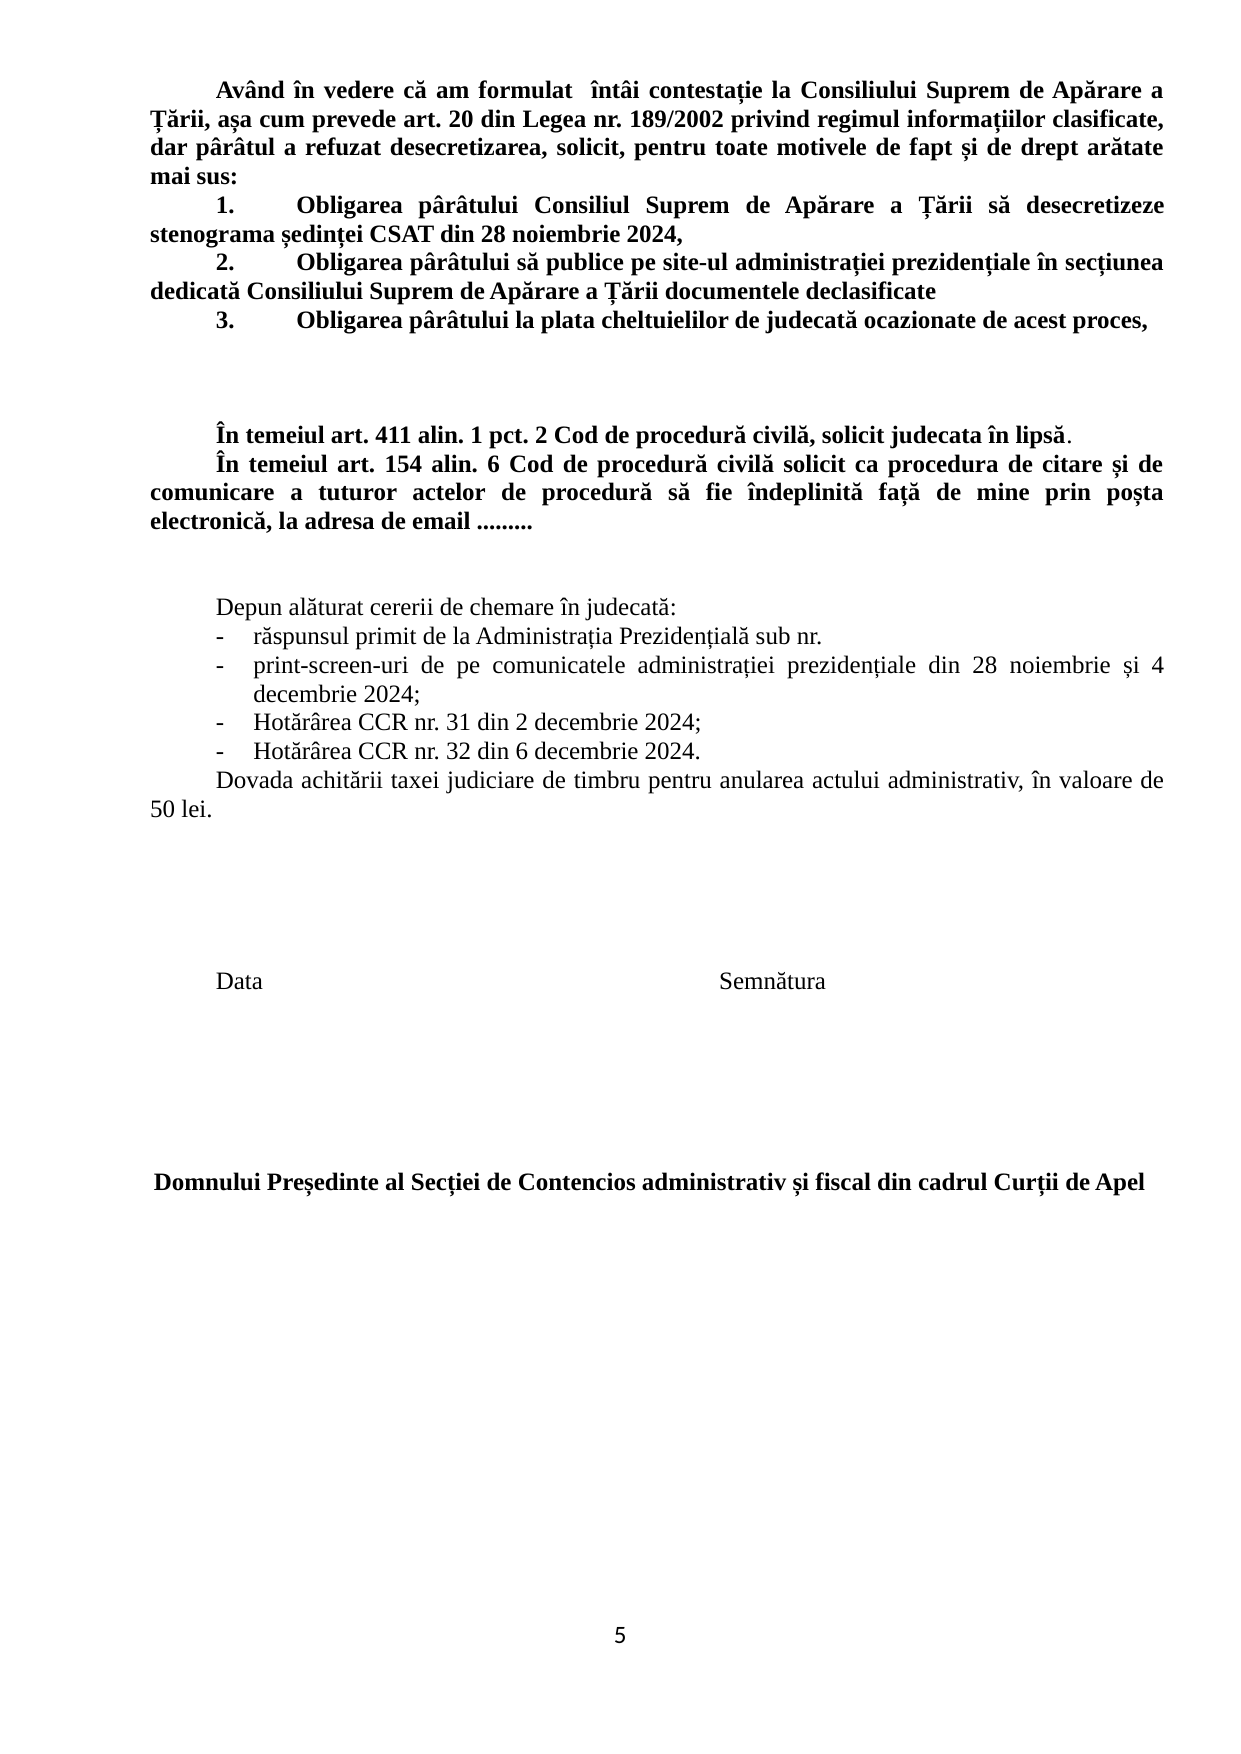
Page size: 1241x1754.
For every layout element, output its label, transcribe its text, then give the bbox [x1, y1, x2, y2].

list răspunsul primit de la Administrația Prezidențială sub nr. [216, 621, 1165, 650]
list Data Semnătura [150, 966, 1165, 995]
list În temeiul art. 411 alin. 1 pct. 2 Cod de procedură civilă, solicit judecata în lipsă. [150, 420, 1165, 449]
list 3. Obligarea pârâtului la plata cheltuielilor de judecată ocazionate de acest proces, [150, 305, 1165, 334]
list Depun alăturat cererii de chemare în judecată: [150, 592, 1165, 621]
list 2. Obligarea pârâtului să publice pe site-ul administrației prezidențiale în secțiunea dedicată Consiliului Suprem de Apărare a Țării documentele declasificate [150, 247, 1165, 305]
list Hotărârea CCR nr. 32 din 6 decembrie 2024. [216, 736, 1165, 765]
list print-screen-uri de pe comunicatele administrației prezidențiale din 28 noiembrie și 4 decembrie 2024; [216, 650, 1165, 707]
list 1. Obligarea pârâtului Consiliul Suprem de Apărare a Țării să desecretizeze stenograma ședinței CSAT din 28 noiembrie 2024, [150, 190, 1165, 247]
list Hotărârea CCR nr. 31 din 2 decembrie 2024; [216, 707, 1165, 736]
list În temeiul art. 154 alin. 6 Cod de procedură civilă solicit ca procedura de citare și de comunicare a tuturor actelor de procedură să fie îndeplinită față de mine prin poșta electronică, la adresa de email ......... [150, 449, 1165, 535]
text Domnului Președinte al Secției de Contencios administrativ și fiscal din cadrul Curții de Apel [75, 1167, 1165, 1196]
list Având în vedere că am formulat întâi contestație la Consiliului Suprem de Apărare a Țării, așa cum prevede art. 20 din Legea nr. 189/2002 privind regimul informațiilor clasificate, dar pârâtul a refuzat desecretizarea, solicit, pentru toate motivele de fapt și de drept arătate mai sus: [150, 75, 1165, 190]
list Dovada achitării taxei judiciare de timbru pentru anularea actului administrativ, în valoare de 50 lei. [150, 765, 1165, 822]
